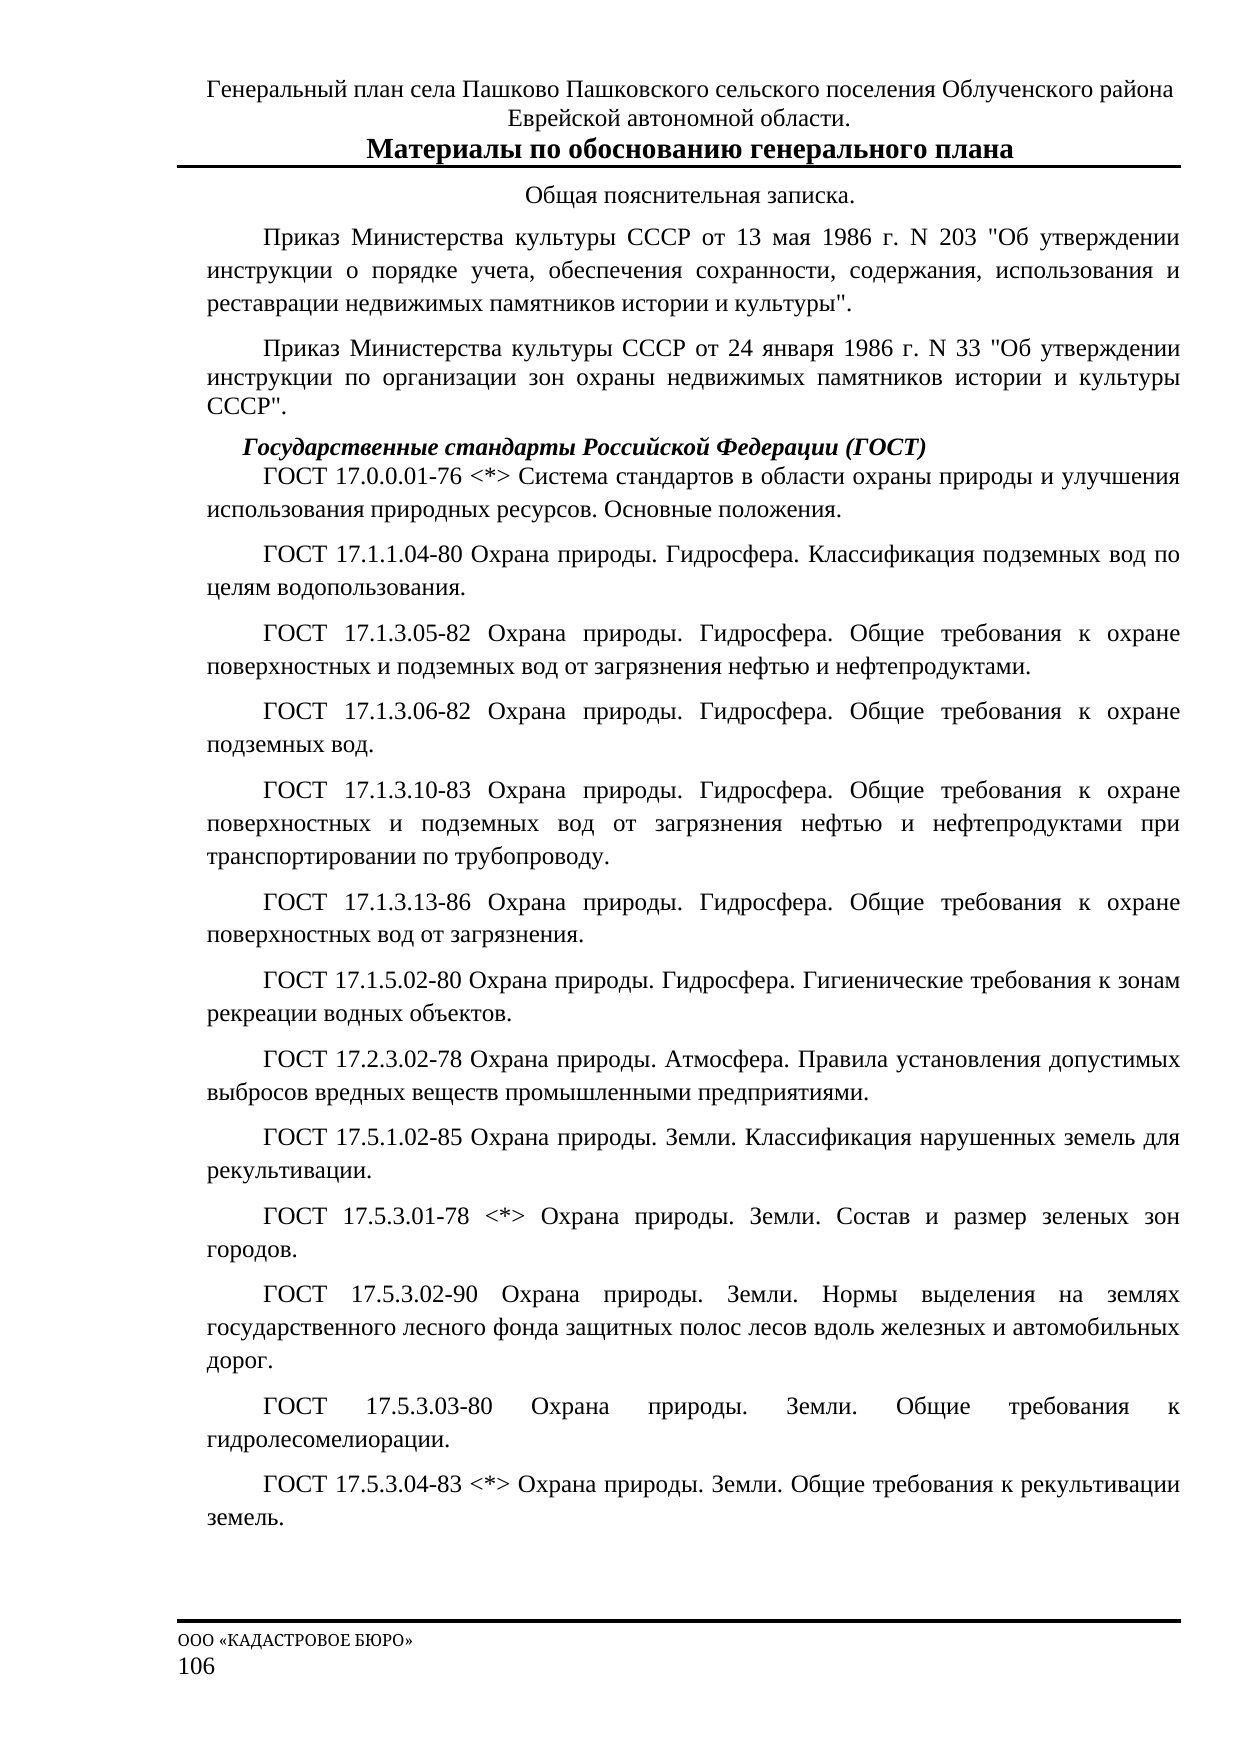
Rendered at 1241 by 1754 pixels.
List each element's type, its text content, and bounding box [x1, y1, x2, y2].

text ГОСТ 17.5.3.04-83 <*> Охрана природы. Земли. Общие требования к рекультивации земель. [207, 1469, 1181, 1531]
text ГОСТ 17.1.1.04-80 Охрана природы. Гидросфера. Классификация подземных вод по целям водопользования. [207, 539, 1181, 601]
text ГОСТ 17.1.3.05-82 Охрана природы. Гидросфера. Общие требования к охране поверхностных и подземных вод от загрязнения нефтью и нефтепродуктами. [207, 618, 1181, 680]
text ГОСТ 17.5.3.01-78 <*> Охрана природы. Земли. Состав и размер зеленых зон городов. [207, 1201, 1181, 1262]
text Приказ Министерства культуры СССР от 13 мая 1986 г. N 203 "Об утверждении инструкции о порядке учета, обеспечения сохранности, содержания, использования и реставрации недвижимых памятников истории и культуры". [207, 222, 1181, 317]
text Приказ Министерства культуры СССР от 24 января 1986 г. N 33 "Об утверждении инструкции по организации зон охраны недвижимых памятников истории и культуры СССР". [207, 333, 1181, 419]
text ГОСТ 17.5.3.02-90 Охрана природы. Земли. Нормы выделения на землях государственного лесного фонда защитных полос лесов вдоль железных и автомобильных дорог. [207, 1279, 1181, 1374]
text ГОСТ 17.1.3.10-83 Охрана природы. Гидросфера. Общие требования к охране поверхностных и подземных вод от загрязнения нефтью и нефтепродуктами при транспортировании по трубопроводу. [207, 775, 1181, 870]
text Государственные стандарты Российской Федерации (ГОСТ) [177, 432, 1181, 461]
text ГОСТ 17.5.3.03-80 Охрана природы. Земли. Общие требования к гидролесомелиорации. [207, 1391, 1181, 1453]
text ГОСТ 17.1.3.06-82 Охрана природы. Гидросфера. Общие требования к охране подземных вод. [207, 696, 1181, 758]
text ГОСТ 17.0.0.01-76 <*> Система стандартов в области охраны природы и улучшения использования природных ресурсов. Основные положения. [207, 461, 1181, 523]
text ГОСТ 17.1.3.13-86 Охрана природы. Гидросфера. Общие требования к охране поверхностных вод от загрязнения. [207, 887, 1181, 948]
text ГОСТ 17.2.3.02-78 Охрана природы. Атмосфера. Правила установления допустимых выбросов вредных веществ промышленными предприятиями. [207, 1044, 1181, 1105]
text ГОСТ 17.1.5.02-80 Охрана природы. Гидросфера. Гигиенические требования к зонам рекреации водных объектов. [207, 965, 1181, 1027]
text ГОСТ 17.5.1.02-85 Охрана природы. Земли. Классификация нарушенных земель для рекультивации. [207, 1122, 1181, 1184]
